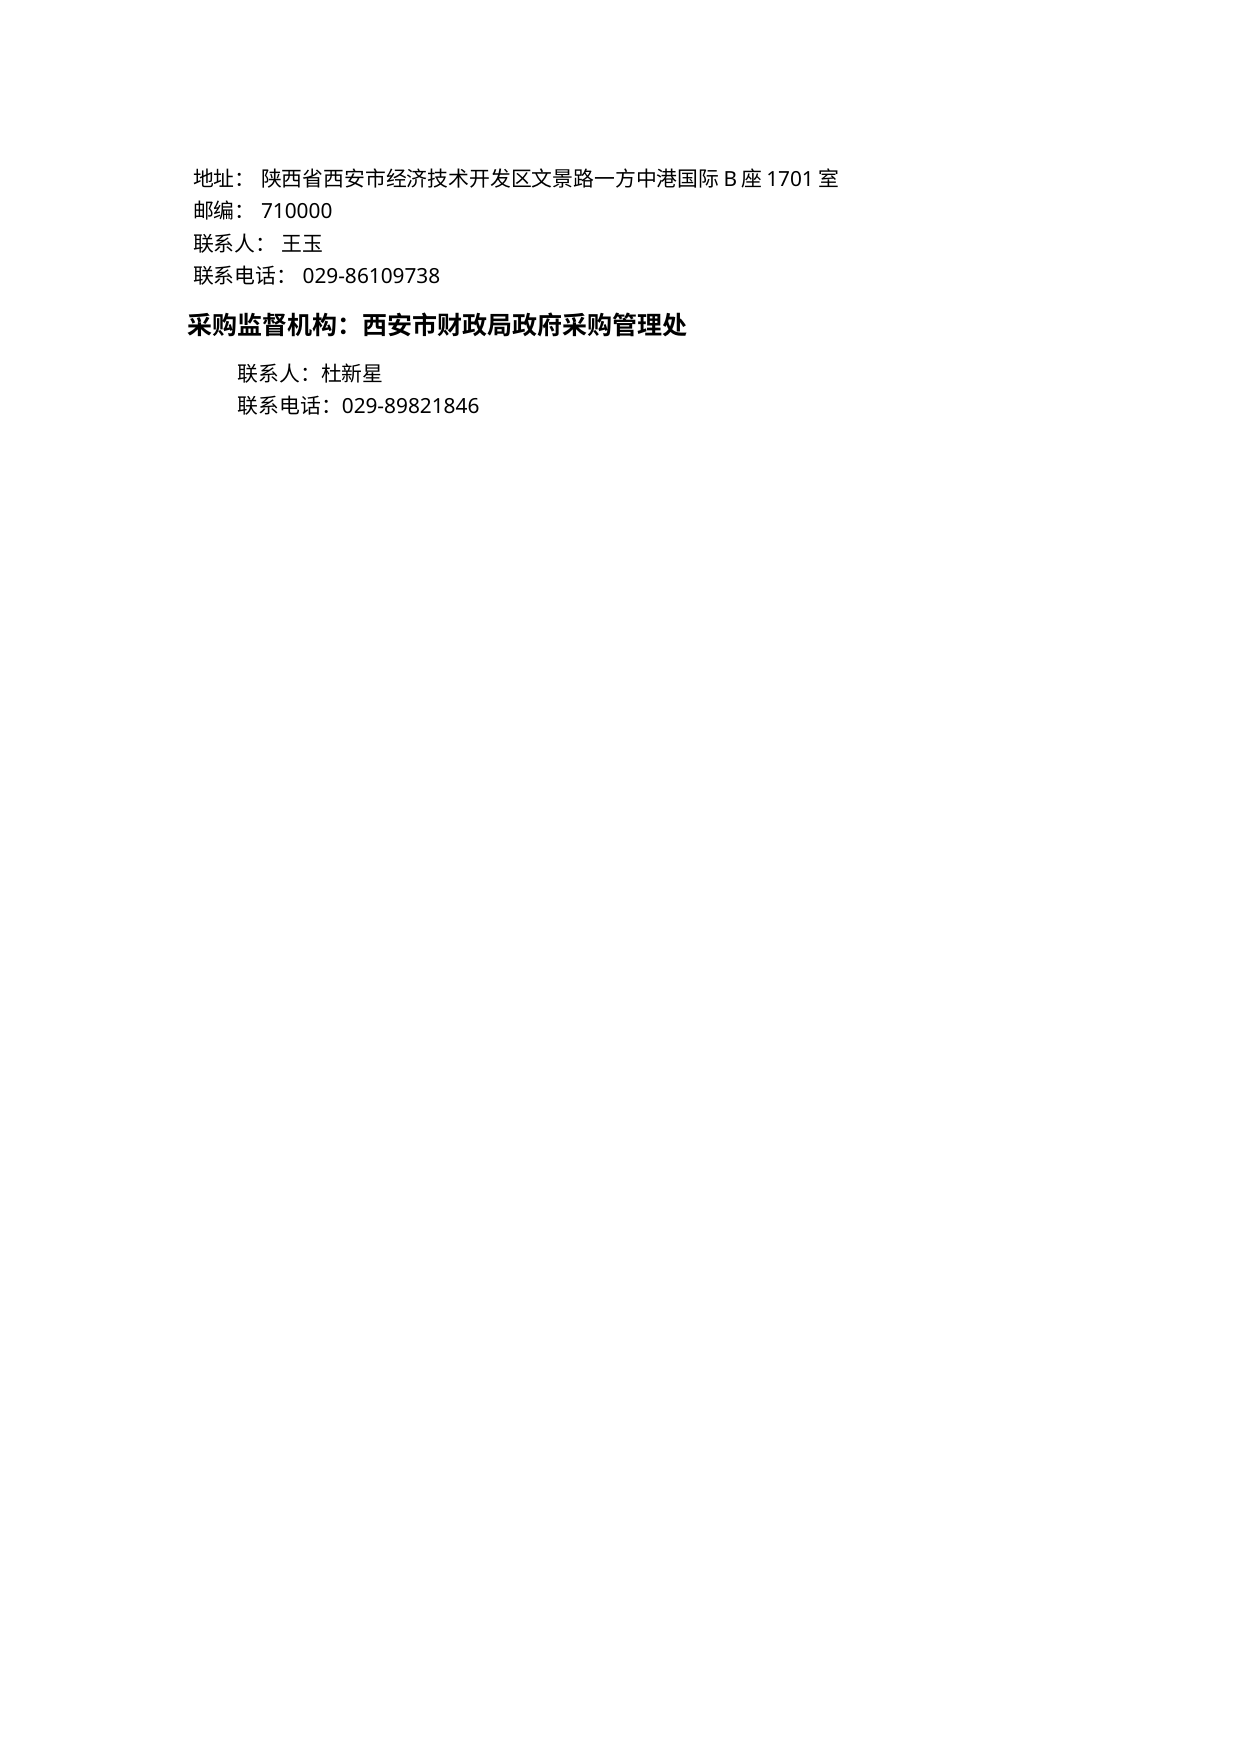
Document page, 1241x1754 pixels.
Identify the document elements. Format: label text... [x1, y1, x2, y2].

text 地址： 陕西省西安市经济技术开发区文景路一方中港国际B座1701室 [187, 162, 1053, 194]
text 联系电话：029-89821846 [187, 389, 1053, 422]
text 采购监督机构：西安市财政局政府采购管理处 [187, 292, 1053, 357]
text 联系电话： 029-86109738 [187, 259, 1053, 292]
text 邮编： 710000 [187, 194, 1053, 227]
text 联系人：杜新星 [187, 357, 1053, 389]
text 联系人： 王玉 [187, 227, 1053, 259]
